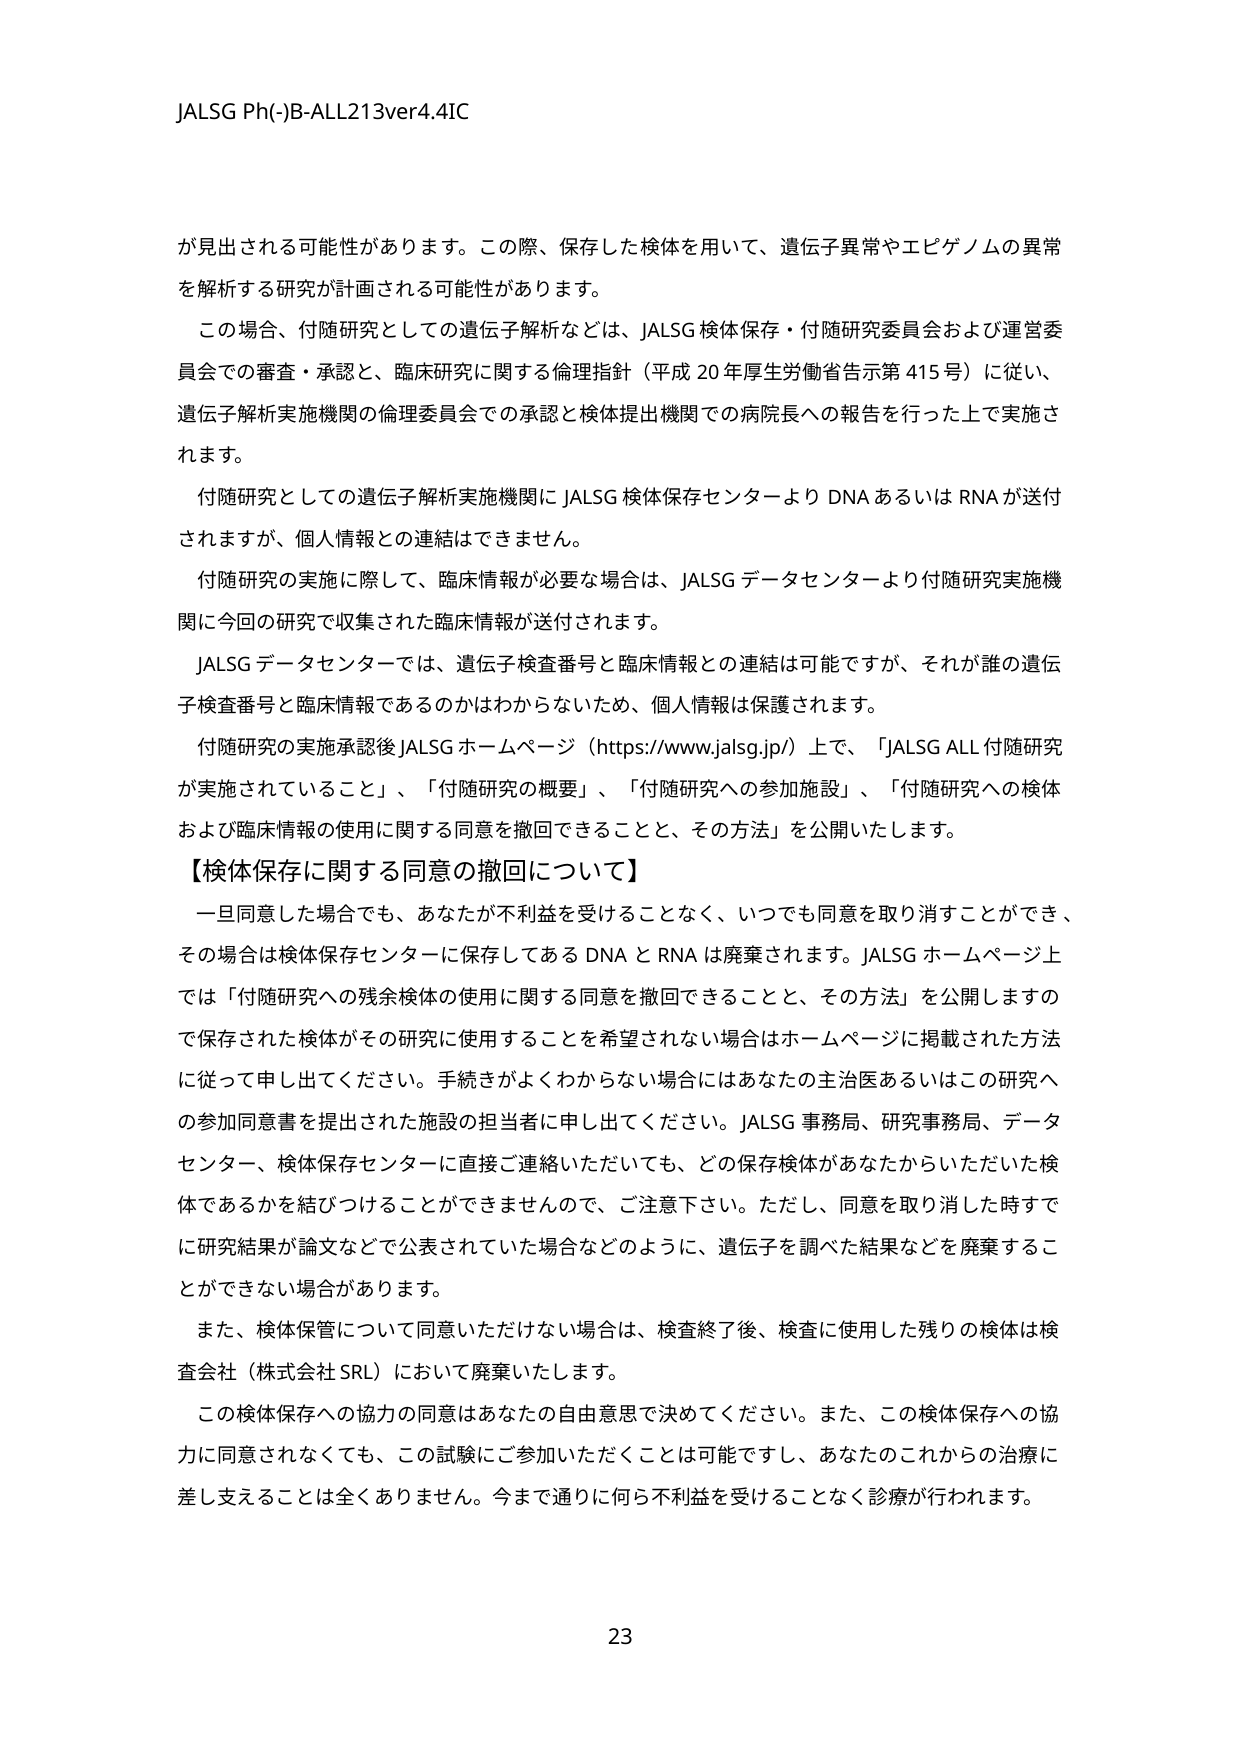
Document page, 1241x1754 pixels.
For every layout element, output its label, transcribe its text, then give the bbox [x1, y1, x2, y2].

text 付随研究の実施に際して、臨床情報が必要な場合は、JALSGデータセンターより付随研究実施機関に今回の研究で収集された臨床情報が送付されます。 [177, 558, 1063, 642]
text 付随研究としての遺伝子解析実施機関にJALSG検体保存センターよりDNAあるいはRNAが送付されますが、個人情報との連結はできません。 [177, 475, 1063, 558]
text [177, 225, 1063, 308]
text 一旦同意した場合でも、あなたが不利益を受けることなく、いつでも同意を取り消すことができ、その場合は検体保存センターに保存してあるDNA とRNA は廃棄されます。JALSG ホームページ上では「付随研究への残余検体の使用に関する同意を撤回できることと、その方法」を公開しますので保存された検体がその研究に使用することを希望されない場合はホームページに掲載された方法に従って申し出てください。手続きがよくわからない場合にはあなたの主治医あるいはこの研究への参加同意書を提出された施設の担当者に申し出てください。JALSG 事務局、研究事務局、データセンター、検体保存センターに直接ご連絡いただいても、どの保存検体があなたからいただいた検体であるかを結びつけることができませんので、ご注意下さい。ただし、同意を取り消した時すでに研究結果が論文などで公表されていた場合などのように、遺伝子を調べた結果などを廃棄することができない場合があります。 [177, 892, 1063, 1308]
text JALSGデータセンターでは、遺伝子検査番号と臨床情報との連結は可能ですが、それが誰の遺伝子検査番号と臨床情報であるのかはわからないため、個人情報は保護されます。 [177, 642, 1063, 725]
text この場合、付随研究としての遺伝子解析などは、JALSG検体保存・付随研究委員会および運営委員会での審査・承認と、臨床研究に関する倫理指針（平成20年厚生労働省告示第415号）に従い、遺伝子解析実施機関の倫理委員会での承認と検体提出機関での病院長への報告を行った上で実施されます。 [177, 308, 1063, 475]
text この検体保存への協力の同意はあなたの自由意思で決めてください。また、この検体保存への協力に同意されなくても、この試験にご参加いただくことは可能ですし、あなたのこれからの治療に差し支えることは全くありません。今まで通りに何ら不利益を受けることなく診療が行われます。 [177, 1392, 1063, 1517]
text また、検体保管について同意いただけない場合は、検査終了後、検査に使用した残りの検体は検査会社（株式会社SRL）において廃棄いたします。 [177, 1308, 1063, 1392]
subtitle 【検体保存に関する同意の撤回について】 [177, 850, 1063, 892]
text 付随研究の実施承認後JALSGホームページ（https://www.jalsg.jp/）上で、「JALSG ALL付随研究が実施されていること」、「付随研究の概要」、「付随研究への参加施設」、「付随研究への検体および臨床情報の使用に関する同意を撤回できることと、その方法」を公開いたします。 [177, 725, 1063, 850]
